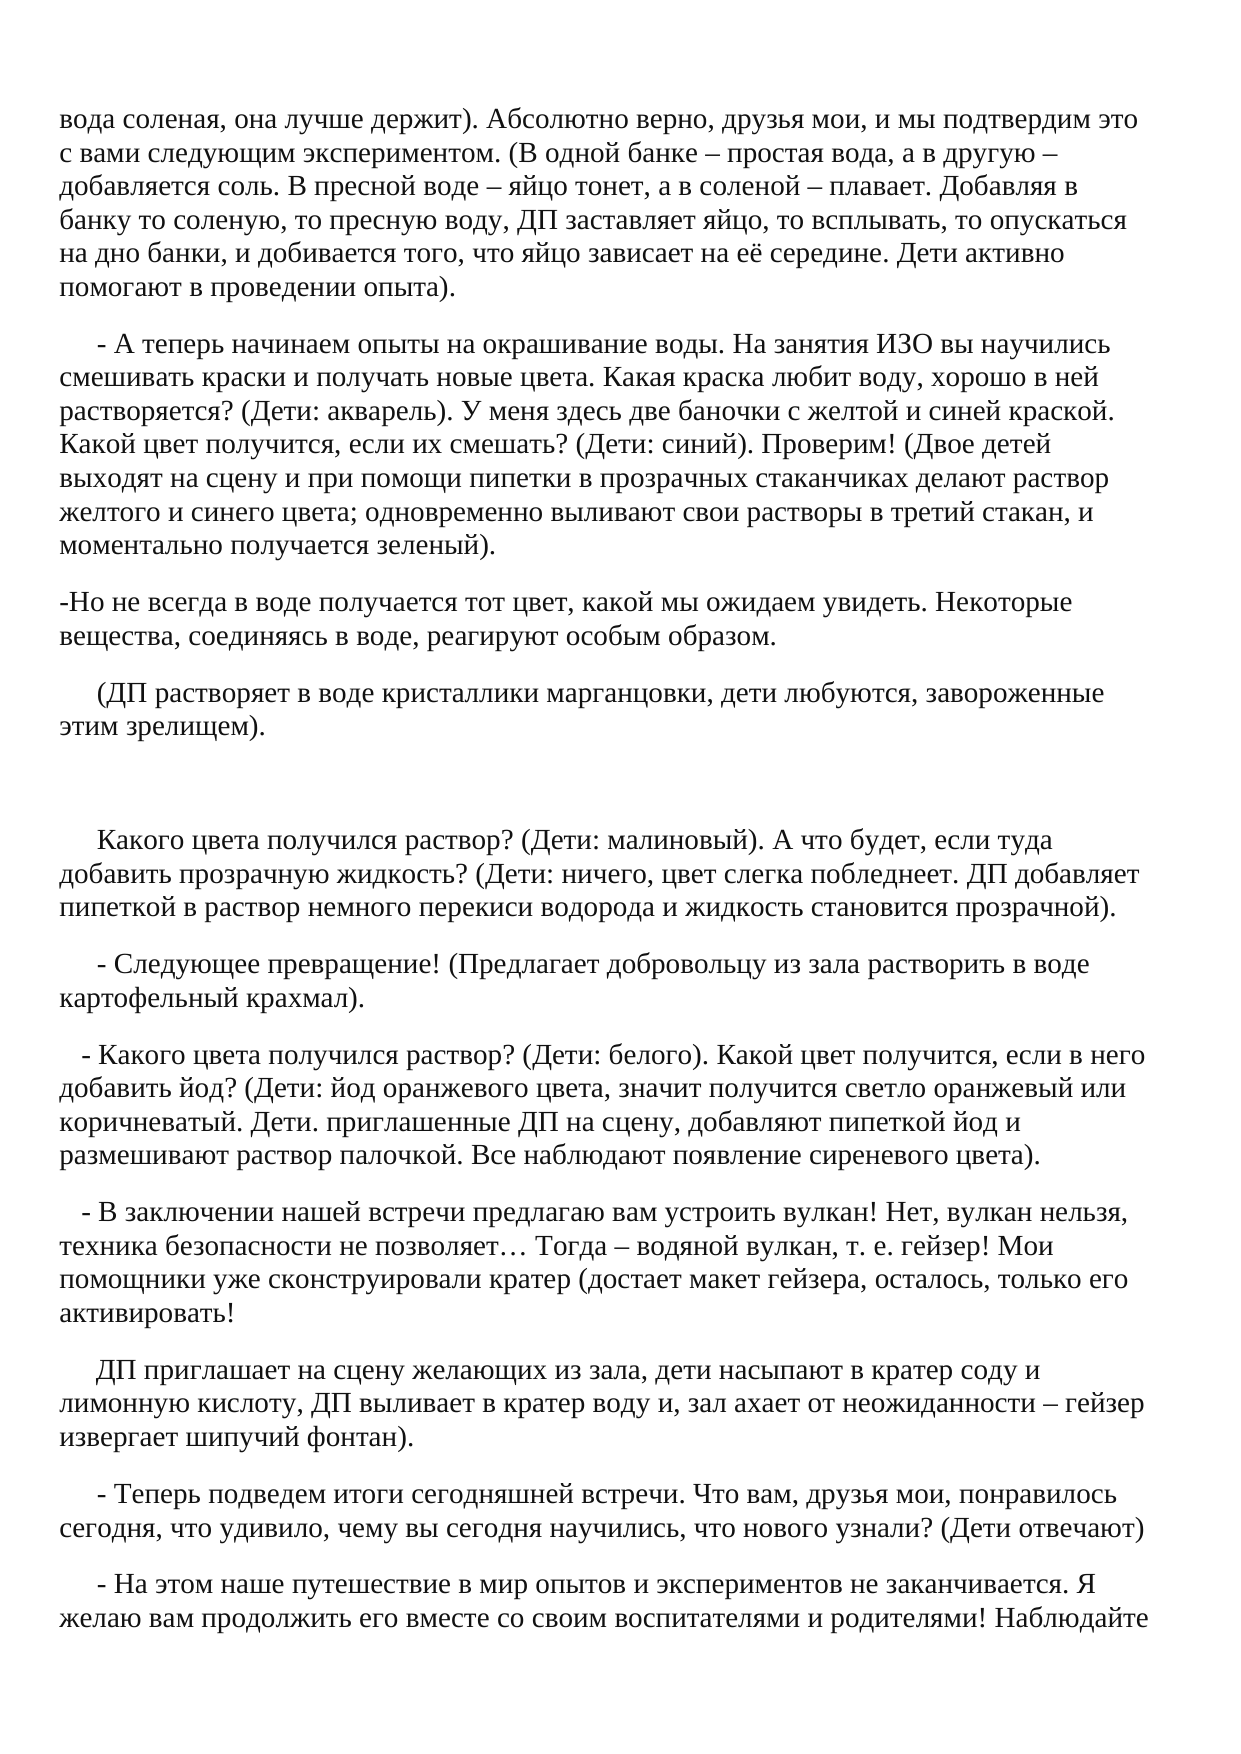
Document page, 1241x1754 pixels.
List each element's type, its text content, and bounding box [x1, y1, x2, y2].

text вода соленая, она лучше держит). Абсолютно верно, друзья мои, и мы подтвердим это с вами следующим экспериментом. (В одной банке – простая вода, а в другую – добавляется соль. В пресной воде – яйцо тонет, а в соленой – плавает. Добавляя в банку то соленую, то пресную воду, ДП заставляет яйцо, то всплывать, то опускаться на дно банки, и добивается того, что яйцо зависает на её середине. Дети активно помогают в проведении опыта). [59, 101, 1152, 303]
text ДП приглашает на сцену желающих из зала, дети насыпают в кратер соду и лимонную кислоту, ДП выливает в кратер воду и, зал ахает от неожиданности – гейзер извергает шипучий фонтан). [59, 1352, 1152, 1453]
text - Какого цвета получился раствор? (Дети: белого). Какой цвет получится, если в него добавить йод? (Дети: йод оранжевого цвета, значит получится светло оранжевый или коричневатый. Дети. приглашенные ДП на сцену, добавляют пипеткой йод и размешивают раствор палочкой. Все наблюдают появление сиреневого цвета). [59, 1037, 1152, 1171]
text Какого цвета получился раствор? (Дети: малиновый). А что будет, если туда добавить прозрачную жидкость? (Дети: ничего, цвет слегка побледнеет. ДП добавляет пипеткой в раствор немного перекиси водорода и жидкость становится прозрачной). [59, 822, 1152, 923]
text - В заключении нашей встречи предлагаю вам устроить вулкан! Нет, вулкан нельзя, техника безопасности не позволяет… Тогда – водяной вулкан, т. е. гейзер! Мои помощники уже сконструировали кратер (достает макет гейзера, осталось, только его активировать! [59, 1194, 1152, 1329]
text - Теперь подведем итоги сегодняшней встречи. Что вам, друзья мои, понравилось сегодня, что удивило, чему вы сегодня научились, что нового узнали? (Дети отвечают) [59, 1476, 1152, 1543]
text - А теперь начинаем опыты на окрашивание воды. На занятия ИЗО вы научились смешивать краски и получать новые цвета. Какая краска любит воду, хорошо в ней растворяется? (Дети: акварель). У меня здесь две баночки с желтой и синей краской. Какой цвет получится, если их смешать? (Дети: синий). Проверим! (Двое детей выходят на сцену и при помощи пипетки в прозрачных стаканчиках делают раствор желтого и синего цвета; одновременно выливают свои растворы в третий стакан, и моментально получается зеленый). [59, 326, 1152, 561]
text (ДП растворяет в воде кристаллики марганцовки, дети любуются, завороженные этим зрелищем). [59, 675, 1152, 742]
text - На этом наше путешествие в мир опытов и экспериментов не заканчивается. Я желаю вам продолжить его вместе со своим воспитателями и родителями! Наблюдайте [59, 1567, 1152, 1634]
text -Но не всегда в воде получается тот цвет, какой мы ожидаем увидеть. Некоторые вещества, соединяясь в воде, реагируют особым образом. [59, 584, 1152, 651]
text - Следующее превращение! (Предлагает добровольцу из зала растворить в воде картофельный крахмал). [59, 946, 1152, 1013]
